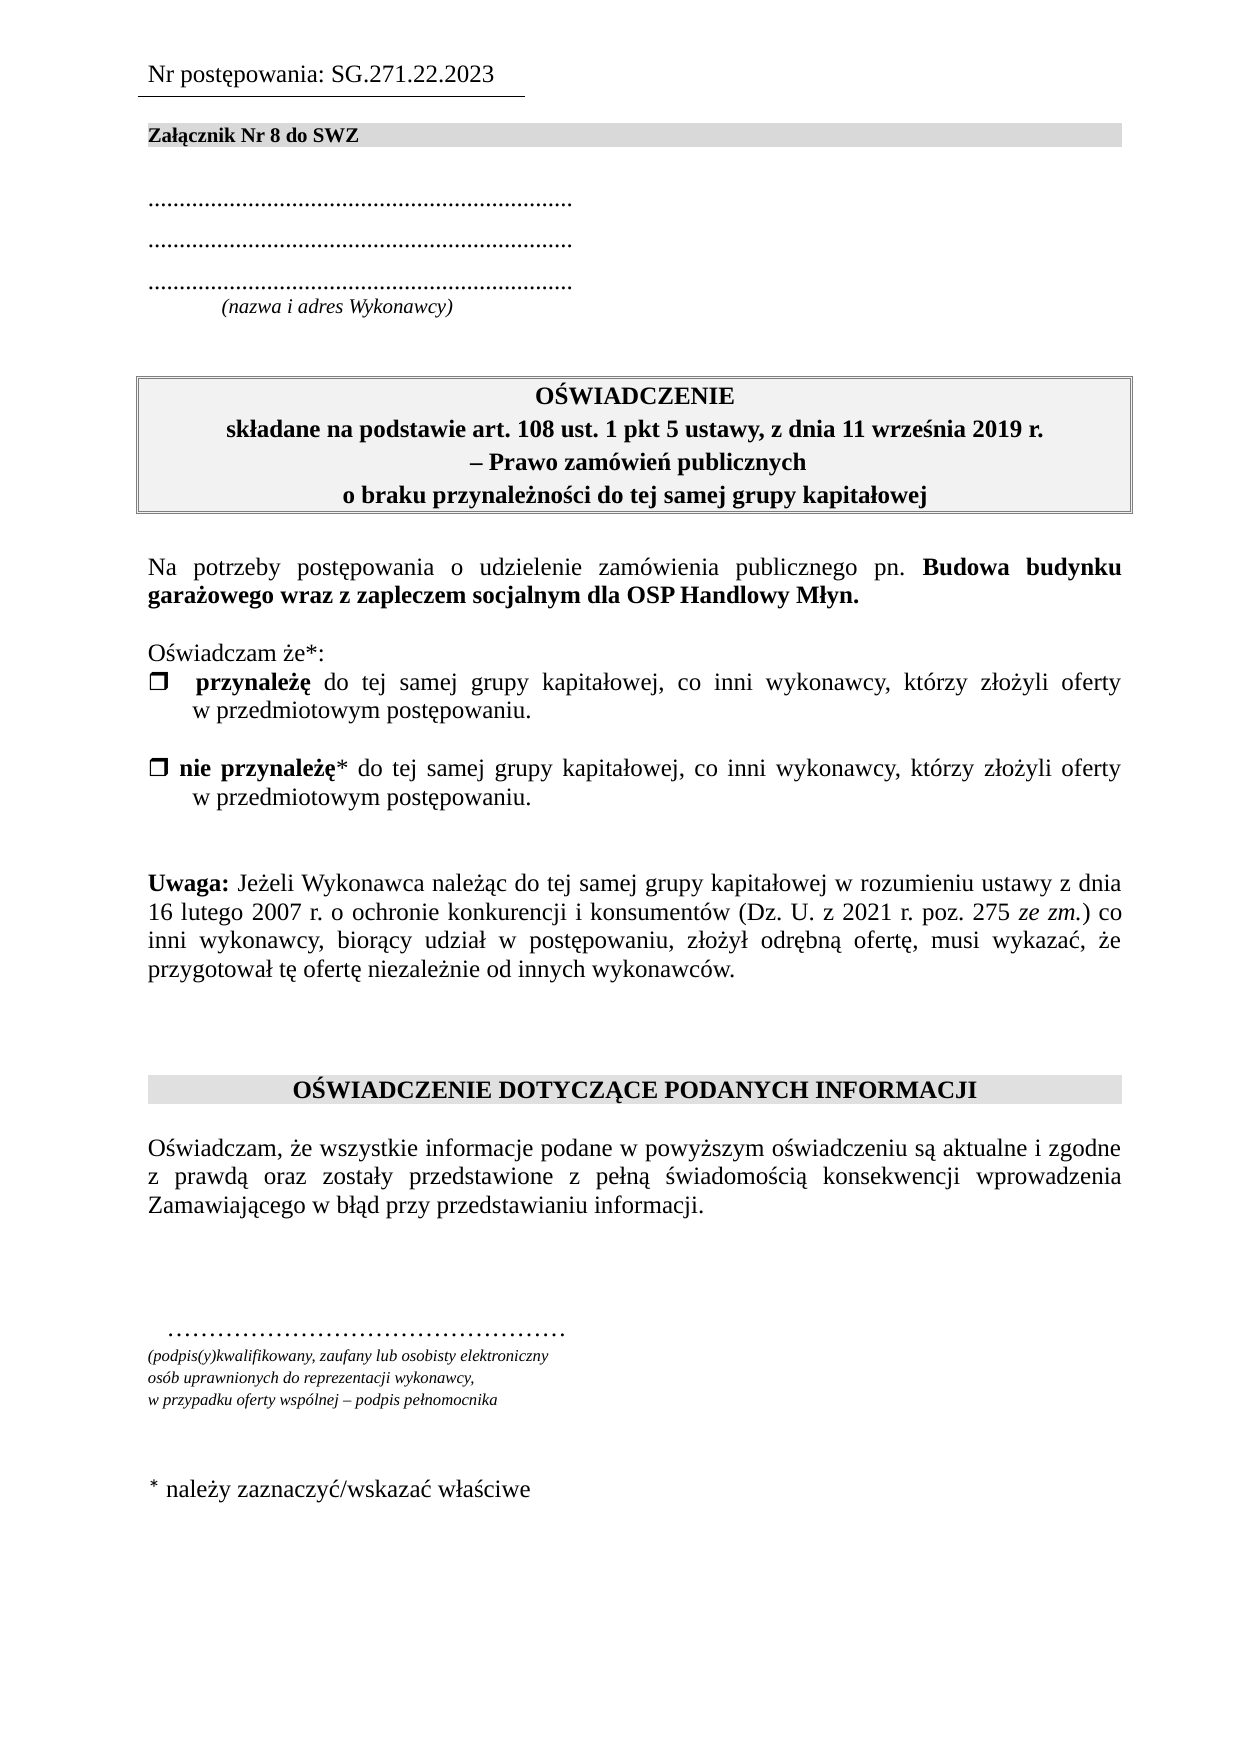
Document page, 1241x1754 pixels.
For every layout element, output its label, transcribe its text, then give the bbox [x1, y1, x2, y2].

text Załącznik Nr 8 do SWZ [148, 123, 1122, 147]
text przynależę do tej samej grupy kapitałowej, co inni wykonawcy, którzy złożyli oferty w przedmiotowym postępowaniu. [148, 667, 1122, 724]
text Oświadczam, że wszystkie informacje podane w powyższym oświadczeniu są aktualne i zgodne z prawdą oraz zostały przedstawione z pełną świadomością konsekwencji wprowadzenia Zamawiającego w błąd przy przedstawianiu informacji. [148, 1133, 1122, 1219]
text OŚWIADCZENIE [139, 379, 1130, 409]
text – Prawo zamówień publicznych [139, 442, 1130, 475]
text OŚWIADCZENIE DOTYCZĄCE PODANYCH INFORMACJI [148, 1075, 1122, 1104]
text nie przynależę* do tej samej grupy kapitałowej, co inni wykonawcy, którzy złożyli oferty w przedmiotowym postępowaniu. [148, 753, 1122, 810]
text .................................................................... [148, 183, 1240, 212]
text w przypadku oferty wspólnej – podpis pełnomocnika [148, 1390, 1122, 1409]
text Oświadczam że*: [148, 638, 1122, 667]
text .................................................................... [148, 266, 1240, 294]
text (nazwa i adres Wykonawcy) [148, 294, 1240, 318]
text * należy zaznaczyć/wskazać właściwe [148, 1473, 1122, 1503]
text osób uprawnionych do reprezentacji wykonawcy, [148, 1368, 1122, 1387]
text o braku przynależności do tej samej grupy kapitałowej [139, 475, 1130, 511]
text .................................................................... [148, 224, 1240, 253]
text ………………………………………… [148, 1313, 1122, 1342]
text Na potrzeby postępowania o udzielenie zamówienia publicznego pn. Budowa budynku garażowego wraz z zapleczem socjalnym dla OSP Handlowy Młyn. [148, 552, 1122, 609]
text składane na podstawie art. 108 ust. 1 pkt 5 ustawy, z dnia 11 września 2019 r. [139, 409, 1130, 442]
text (podpis(y)kwalifikowany, zaufany lub osobisty elektroniczny [148, 1346, 1122, 1365]
text Uwaga: Jeżeli Wykonawca należąc do tej samej grupy kapitałowej w rozumieniu ustawy z dnia 16 lutego 2007 r. o ochronie konkurencji i konsumentów (Dz. U. z 2021 r. poz. 275 ze zm.) co inni wykonawcy, biorący udział w postępowaniu, złożył odrębną ofertę, musi wykazać, że przygotował tę ofertę niezależnie od innych wykonawców. [148, 868, 1122, 983]
